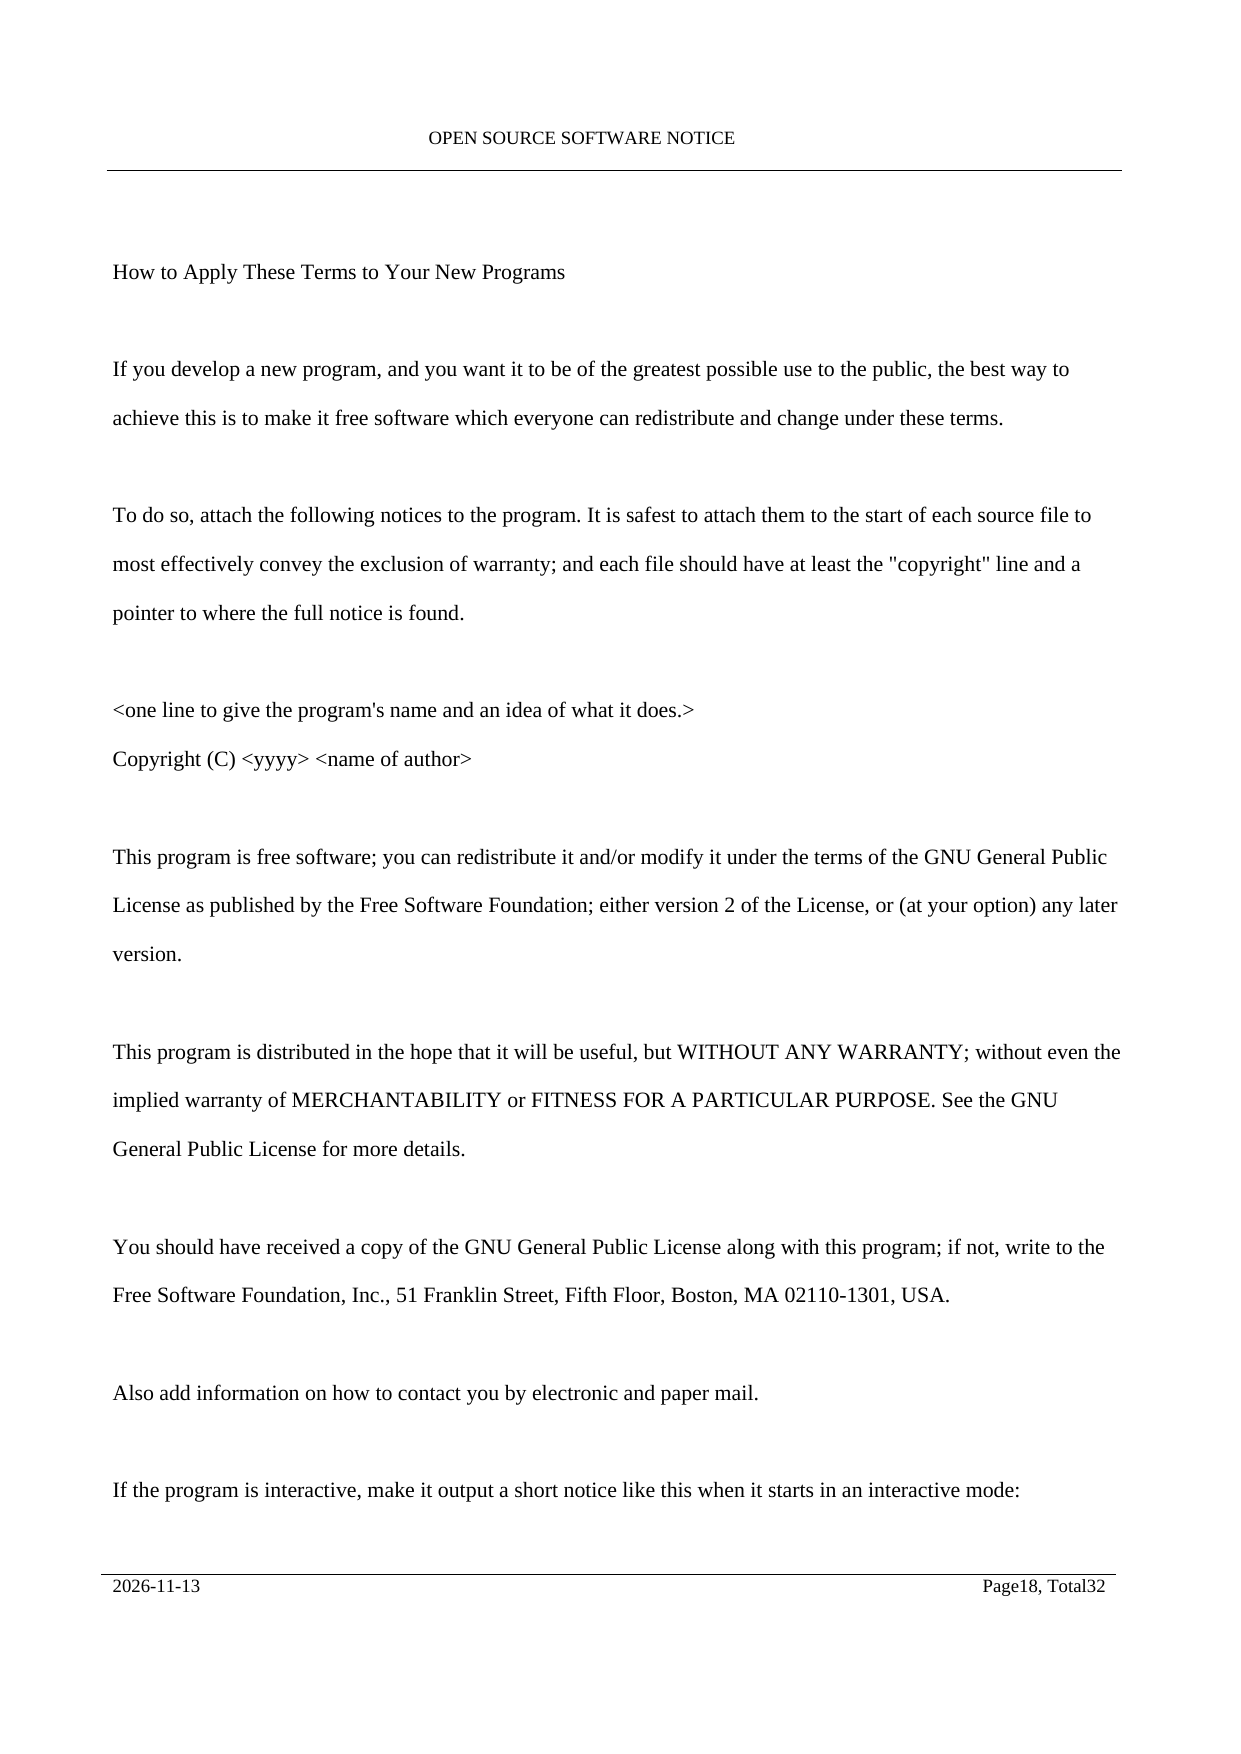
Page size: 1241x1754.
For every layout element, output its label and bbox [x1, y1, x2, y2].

text [112, 206, 1128, 1506]
